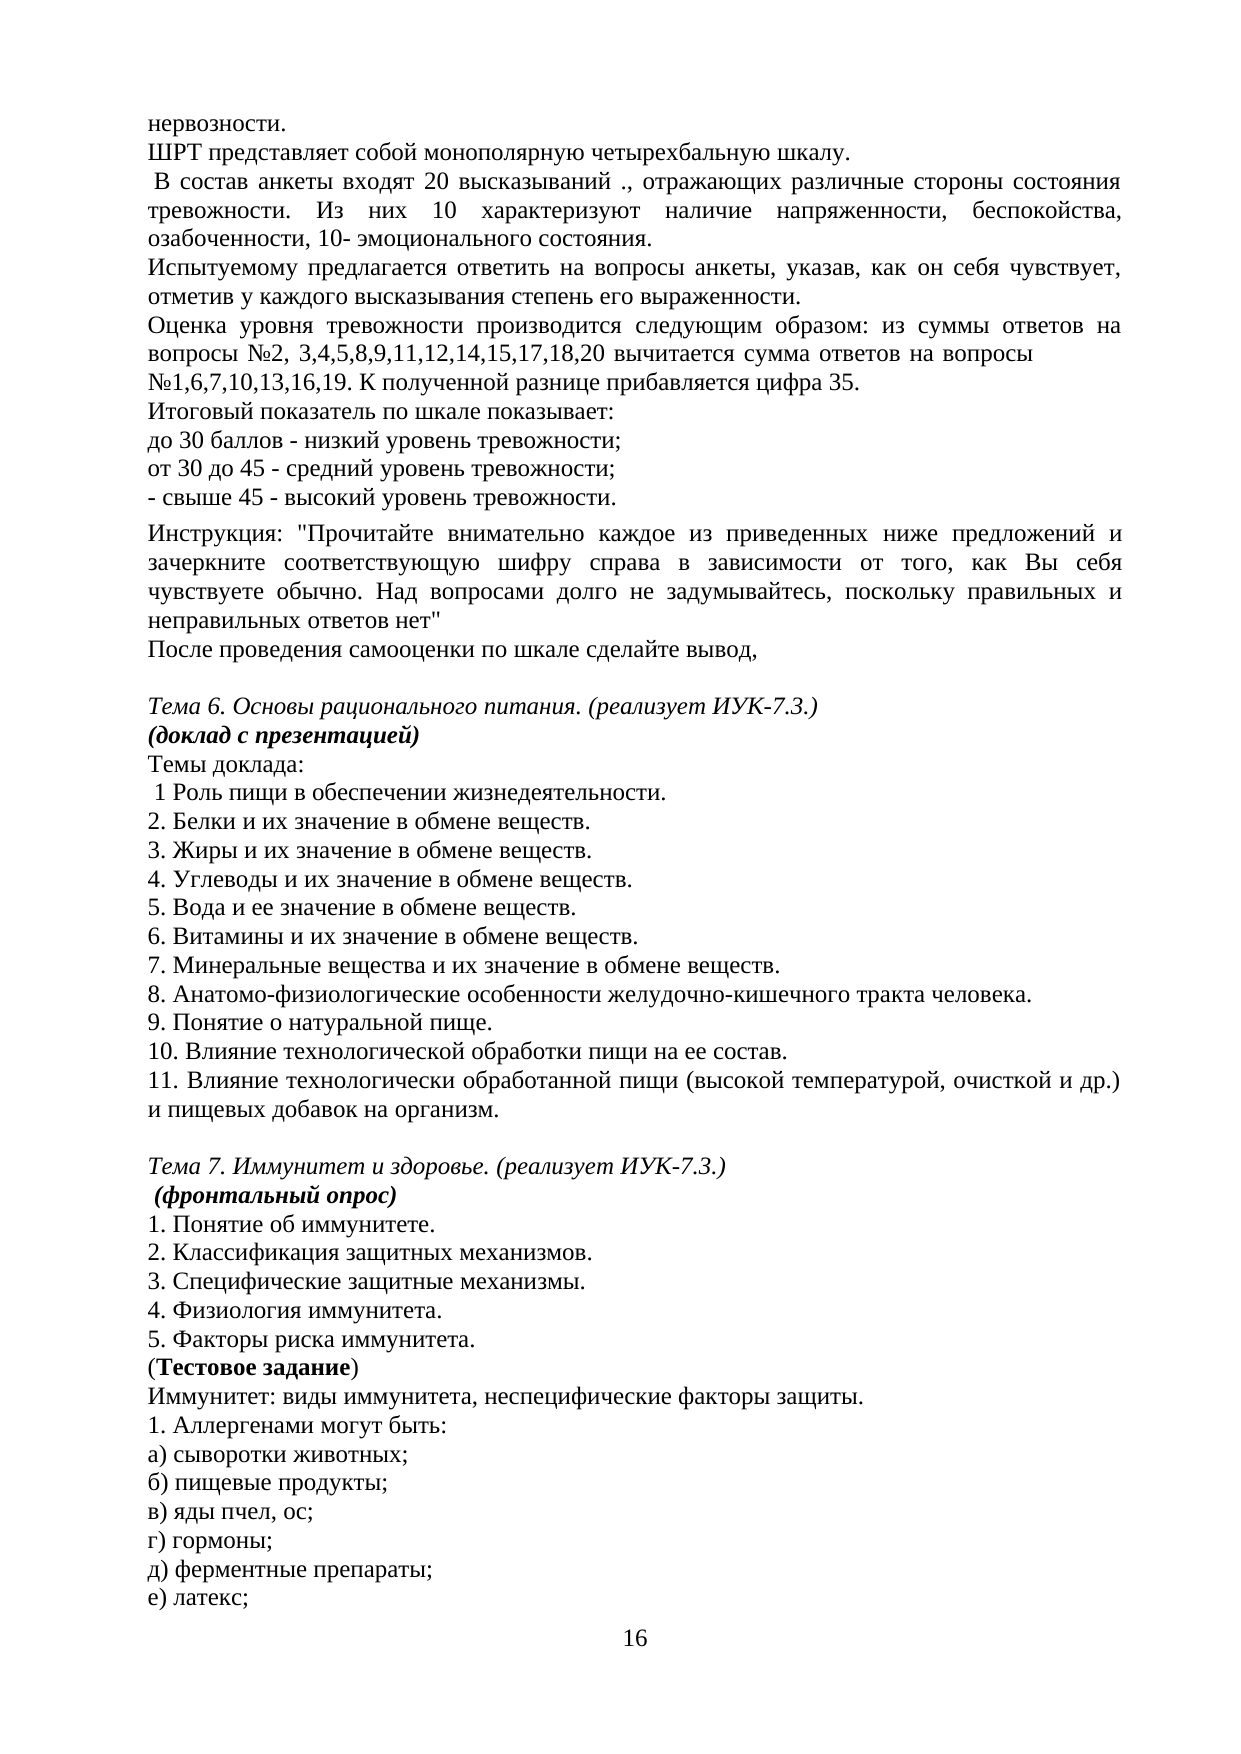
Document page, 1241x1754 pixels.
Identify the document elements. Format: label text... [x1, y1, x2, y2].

text В состав анкеты входят 20 высказываний ., отражающих различные стороны состояния тревожности. Из них 10 характеризуют наличие напряженности, беспокойства, озабоченности, 10- эмоционального состояния. [148, 166, 1122, 252]
list Влияние технологически обработанной пищи (высокой температурой, очисткой и др.) и пищевых добавок на организм. [147, 1065, 1122, 1122]
list Белки и их значение в обмене веществ. [147, 806, 1163, 835]
list Понятие об иммунитете. [147, 1209, 1163, 1237]
text Инструкция: "Прочитайте внимательно каждое из приведенных ниже предложений и зачеркните соответствующую шифру справа в зависимости от того, как Вы себя чувствуете обычно. Над вопросами долго не задумывайтесь, поскольку правильных и неправильных ответов нет" [147, 518, 1122, 633]
text г) гормоны; [147, 1525, 1163, 1554]
text б) пищевые продукты; [147, 1467, 1163, 1496]
text до 30 баллов - низкий уровень тревожности; от 30 до 45 - средний уровень тревожности; [147, 425, 623, 482]
text После проведения самооценки по шкале сделайте вывод, [147, 634, 1163, 662]
list Углеводы и их значение в обмене веществ. [147, 864, 1163, 892]
list Физиология иммунитета. [147, 1295, 1163, 1324]
text Темы доклада: [147, 749, 1163, 777]
text (Тестовое задание) [147, 1352, 1163, 1381]
list Минеральные вещества и их значение в обмене веществ. [147, 950, 1163, 979]
list Специфические защитные механизмы. [147, 1266, 1163, 1295]
list Жиры и их значение в обмене веществ. [147, 835, 1163, 864]
text Иммунитет: виды иммунитета, неспецифические факторы защиты. [147, 1381, 1163, 1410]
text в) яды пчел, ос; [147, 1496, 1163, 1525]
list Влияние технологической обработки пищи на ее состав. [147, 1036, 1163, 1065]
subtitle (доклад с презентацией) [147, 720, 1163, 749]
subtitle (фронтальный опрос) [154, 1180, 1163, 1209]
text Испытуемому предлагается ответить на вопросы анкеты, указав, как он себя чувствует, отметив у каждого высказывания степень его выраженности. [147, 252, 1121, 310]
text ШРТ представляет собой монополярную четырехбальную шкалу. [147, 137, 1163, 166]
text а) сыворотки животных; [147, 1439, 1163, 1467]
text е) латекс; [147, 1582, 1163, 1611]
text №1,6,7,10,13,16,19. К полученной разнице прибавляется цифра 35. Итоговый показатель по шкале показывает: [147, 367, 862, 425]
text Тема 6. Основы рационального питания. (реализует ИУК-7.3.) [147, 691, 1163, 720]
list Понятие о натуральной пище. [147, 1007, 1163, 1036]
list Факторы риска иммунитета. [147, 1324, 1163, 1352]
text д) ферментные препараты; [147, 1554, 1163, 1582]
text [147, 108, 1122, 137]
list Анатомо-физиологические особенности желудочно-кишечного тракта человека. [147, 979, 1163, 1007]
text Оценка уровня тревожности производится следующим образом: из суммы ответов на вопросы №2, 3,4,5,8,9,11,12,14,15,17,18,20 вычитается сумма ответов на вопросы [147, 310, 1122, 367]
list свыше 45 - высокий уровень тревожности. [147, 482, 1163, 511]
text 1. Аллергенами могут быть: [147, 1410, 1163, 1439]
list Вода и ее значение в обмене веществ. [147, 892, 1163, 921]
list Витамины и их значение в обмене веществ. [147, 921, 1163, 950]
list Классификация защитных механизмов. [147, 1237, 1163, 1266]
text 1 Роль пищи в обеспечении жизнедеятельности. [154, 777, 1163, 806]
text Тема 7. Иммунитет и здоровье. (реализует ИУК-7.3.) [147, 1151, 1163, 1180]
